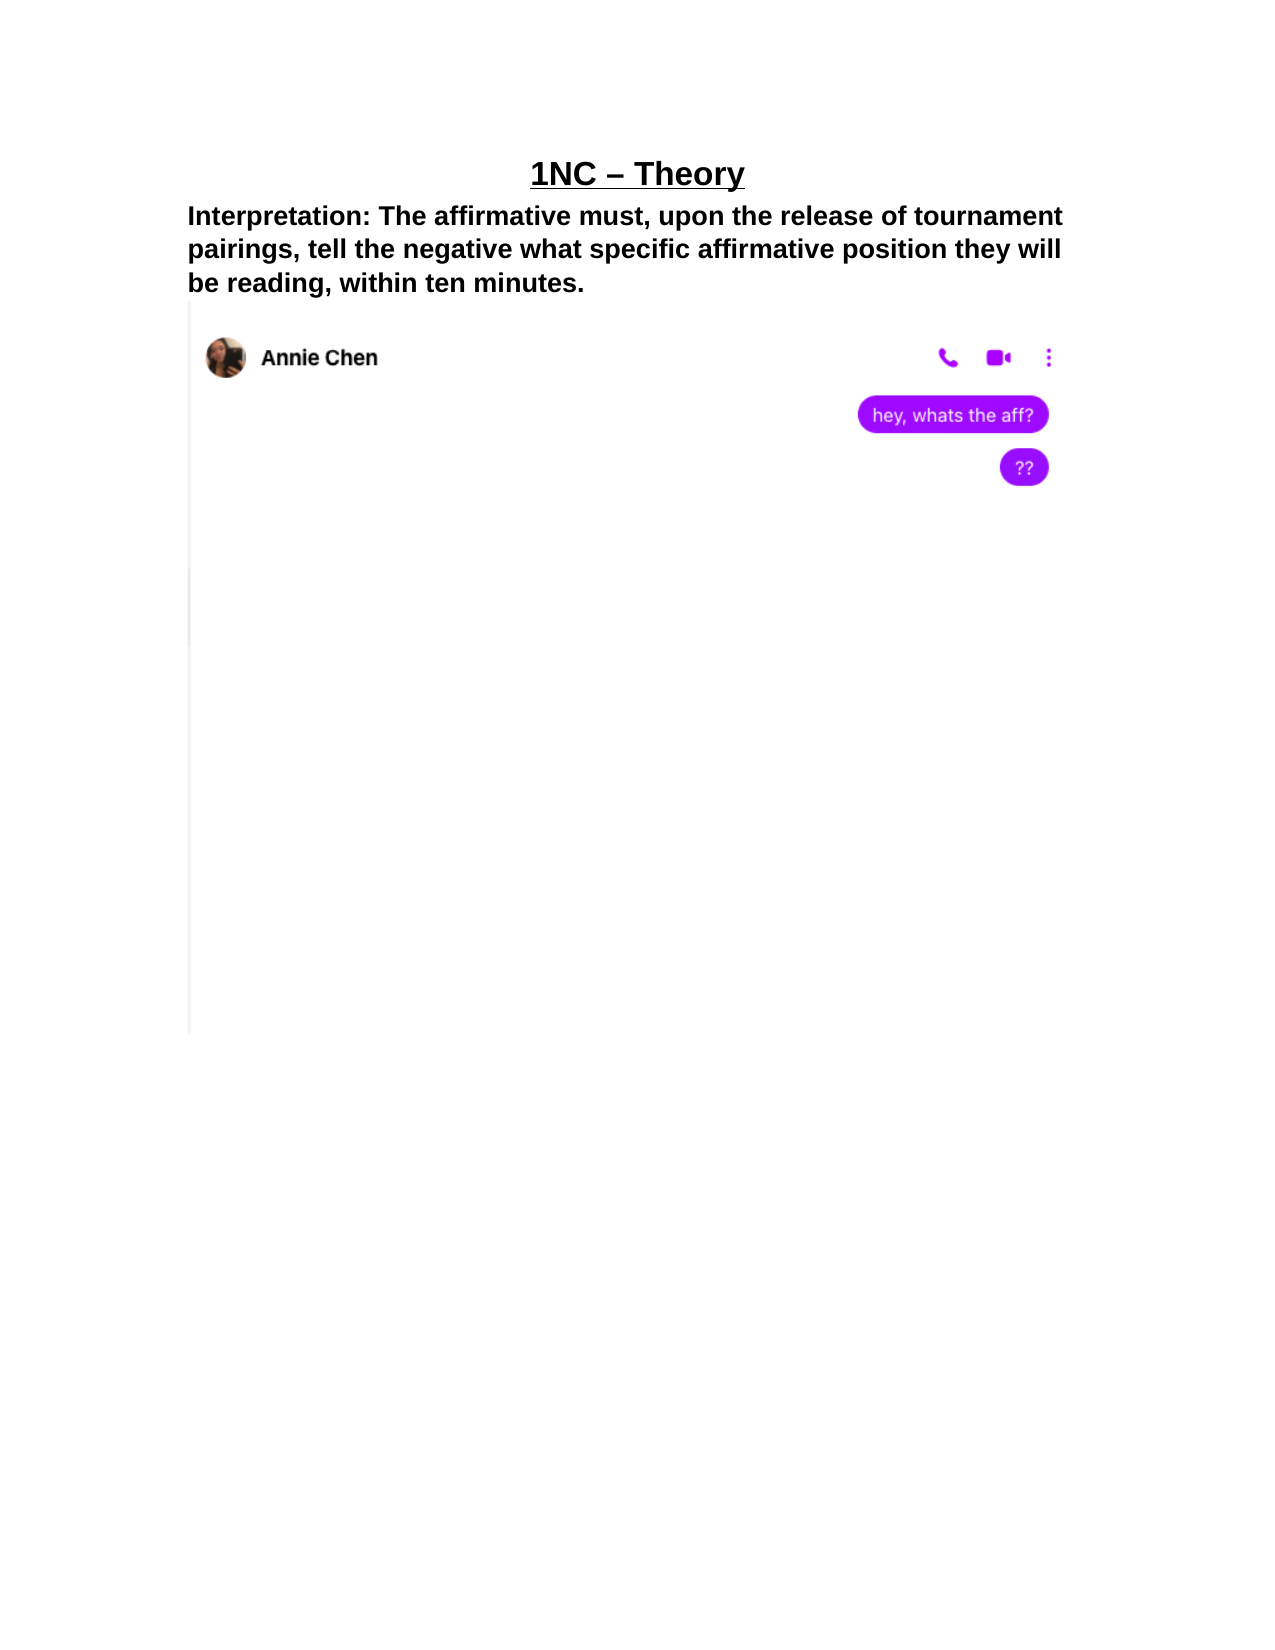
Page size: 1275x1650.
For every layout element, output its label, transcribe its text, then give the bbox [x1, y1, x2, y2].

picture [187, 301, 1088, 1034]
subtitle Interpretation: The affirmative must, upon the release of tournament pairings, tell the negative what specific affirmative position they will be reading, within ten minutes. [187, 200, 1087, 298]
subtitle 1NC – Theory [187, 154, 1087, 193]
